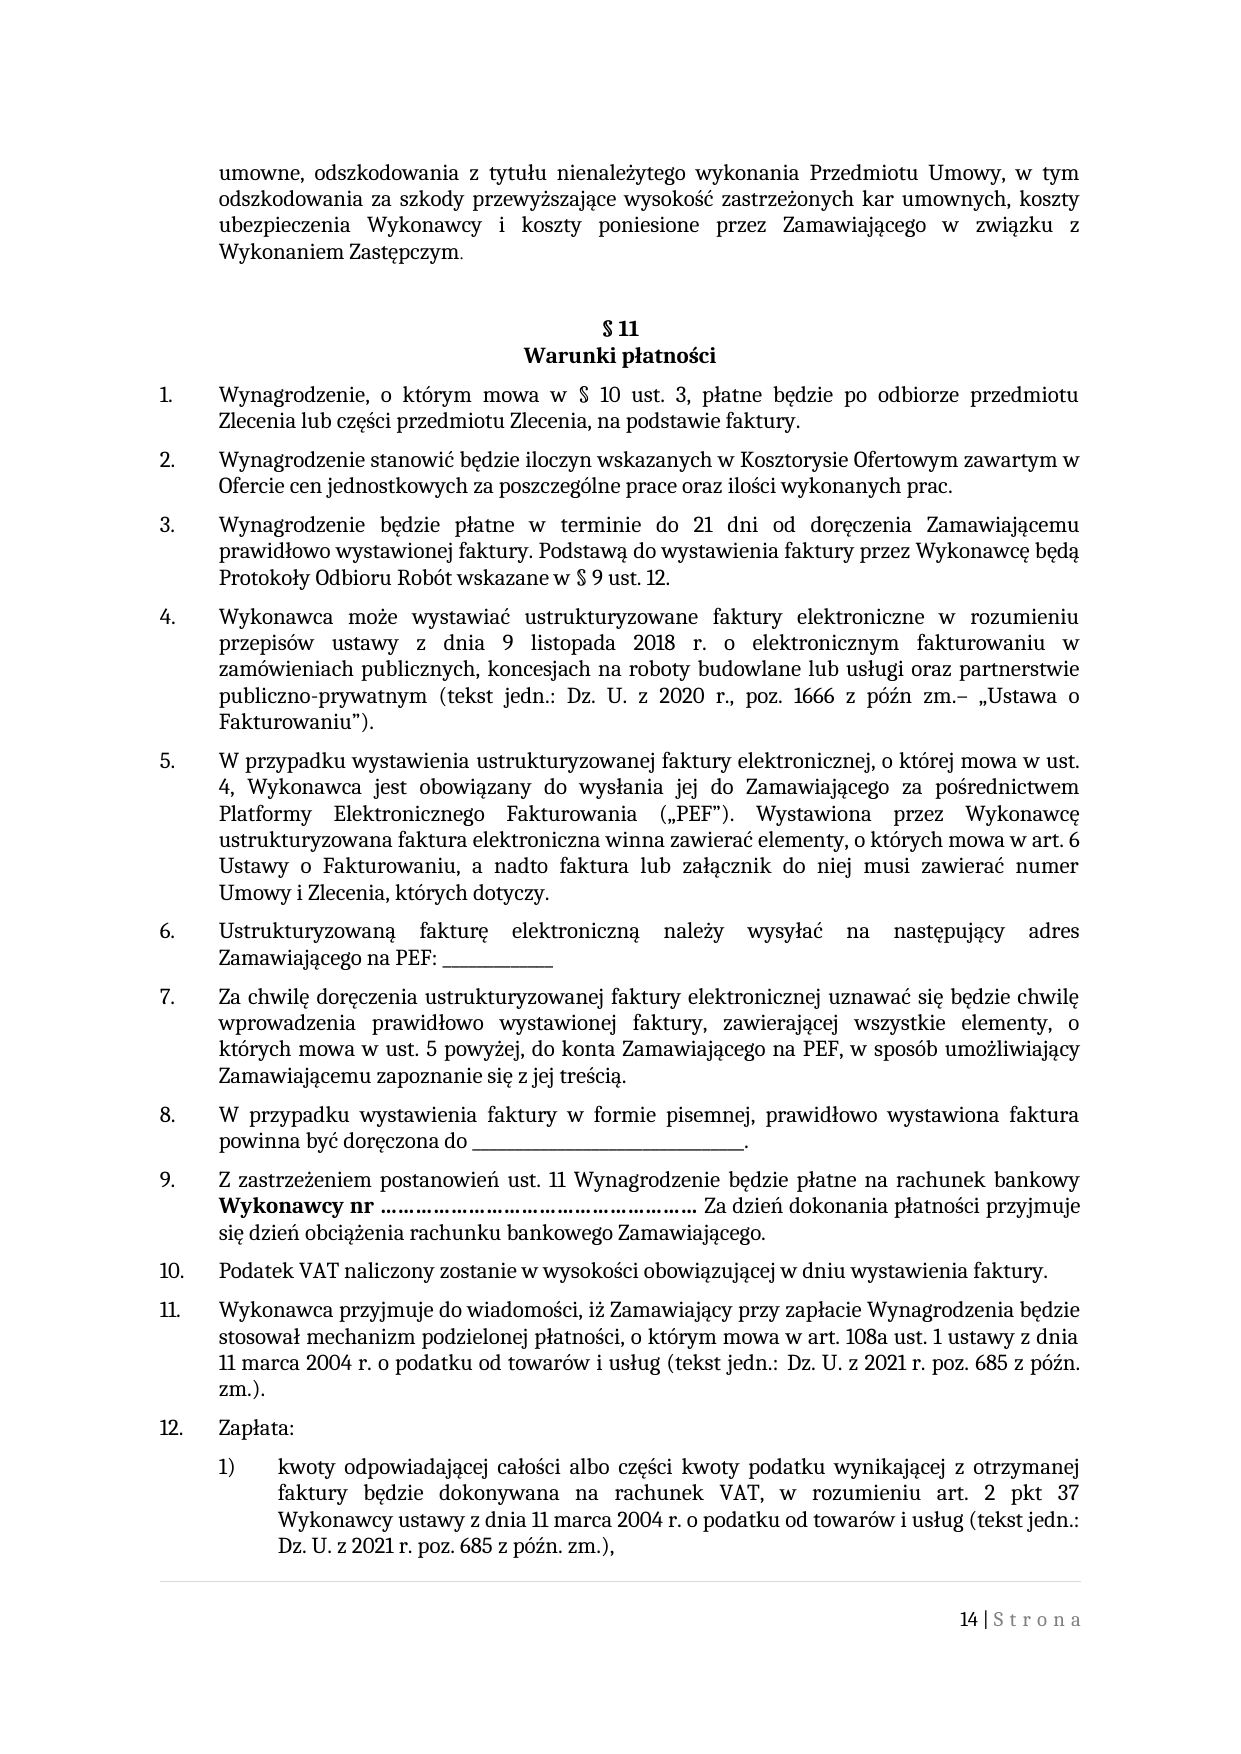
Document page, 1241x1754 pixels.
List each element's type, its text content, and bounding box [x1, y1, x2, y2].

text 1) kwoty odpowiadającej całości albo części kwoty podatku wynikającej z otrzymanej faktury będzie dokonywana na rachunek VAT, w rozumieniu art. 2 pkt 37 Wykonawcy ustawy z dnia 11 marca 2004 r. o podatku od towarów i usług (tekst jedn.: Dz. U. z 2021 r. poz. 685 z późn. zm.), [218, 1454, 1081, 1559]
list Wynagrodzenie będzie płatne w terminie do 21 dni od doręczenia Zamawiającemu prawidłowo wystawionej faktury. Podstawą do wystawienia faktury przez Wykonawcę będą Protokoły Odbioru Robót wskazane w § 9 ust. 12. [159, 512, 1081, 591]
list W przypadku wystawienia ustrukturyzowanej faktury elektronicznej, o której mowa w ust. 4, Wykonawca jest obowiązany do wysłania jej do Zamawiającego za pośrednictwem Platformy Elektronicznego Fakturowania („PEF”). Wystawiona przez Wykonawcę ustrukturyzowana faktura elektroniczna winna zawierać elementy, o których mowa w art. 6 Ustawy o Fakturowaniu, a nadto faktura lub załącznik do niej musi zawierać numer Umowy i Zlecenia, których dotyczy. [159, 748, 1081, 906]
list W przypadku wystawienia faktury w formie pisemnej, prawidłowo wystawiona faktura powinna być doręczona do ________________________________. [159, 1101, 1081, 1154]
list Wynagrodzenie, o którym mowa w § 10 ust. 3, płatne będzie po odbiorze przedmiotu Zlecenia lub części przedmiotu Zlecenia, na podstawie faktury. [159, 381, 1081, 434]
list Podatek VAT naliczony zostanie w wysokości obowiązującej w dniu wystawienia faktury. [159, 1258, 1081, 1284]
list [159, 159, 1081, 265]
list Ustrukturyzowaną fakturę elektroniczną należy wysyłać na następujący adres Zamawiającego na PEF: _____________ [159, 918, 1081, 971]
text § 11 Warunki płatności [159, 316, 1081, 369]
list Wynagrodzenie stanowić będzie iloczyn wskazanych w Kosztorysie Ofertowym zawartym w Ofercie cen jednostkowych za poszczególne prace oraz ilości wykonanych prac. [159, 447, 1081, 499]
list Zapłata: [159, 1415, 1081, 1441]
list Z zastrzeżeniem postanowień ust. 11 Wynagrodzenie będzie płatne na rachunek bankowy Wykonawcy nr ……………………………………………… Za dzień dokonania płatności przyjmuje się dzień obciążenia rachunku bankowego Zamawiającego. [159, 1167, 1081, 1246]
list Wykonawca przyjmuje do wiadomości, iż Zamawiający przy zapłacie Wynagrodzenia będzie stosował mechanizm podzielonej płatności, o którym mowa w art. 108a ust. 1 ustawy z dnia 11 marca 2004 r. o podatku od towarów i usług (tekst jedn.: Dz. U. z 2021 r. poz. 685 z późn. zm.). [159, 1297, 1081, 1402]
list Wykonawca może wystawiać ustrukturyzowane faktury elektroniczne w rozumieniu przepisów ustawy z dnia 9 listopada 2018 r. o elektronicznym fakturowaniu w zamówieniach publicznych, koncesjach na roboty budowlane lub usługi oraz partnerstwie publiczno-prywatnym (tekst jedn.: Dz. U. z 2020 r., poz. 1666 z późn zm.– „Ustawa o Fakturowaniu”). [159, 603, 1081, 735]
list Za chwilę doręczenia ustrukturyzowanej faktury elektronicznej uznawać się będzie chwilę wprowadzenia prawidłowo wystawionej faktury, zawierającej wszystkie elementy, o których mowa w ust. 5 powyżej, do konta Zamawiającego na PEF, w sposób umożliwiający Zamawiającemu zapoznanie się z jej treścią. [159, 983, 1081, 1089]
